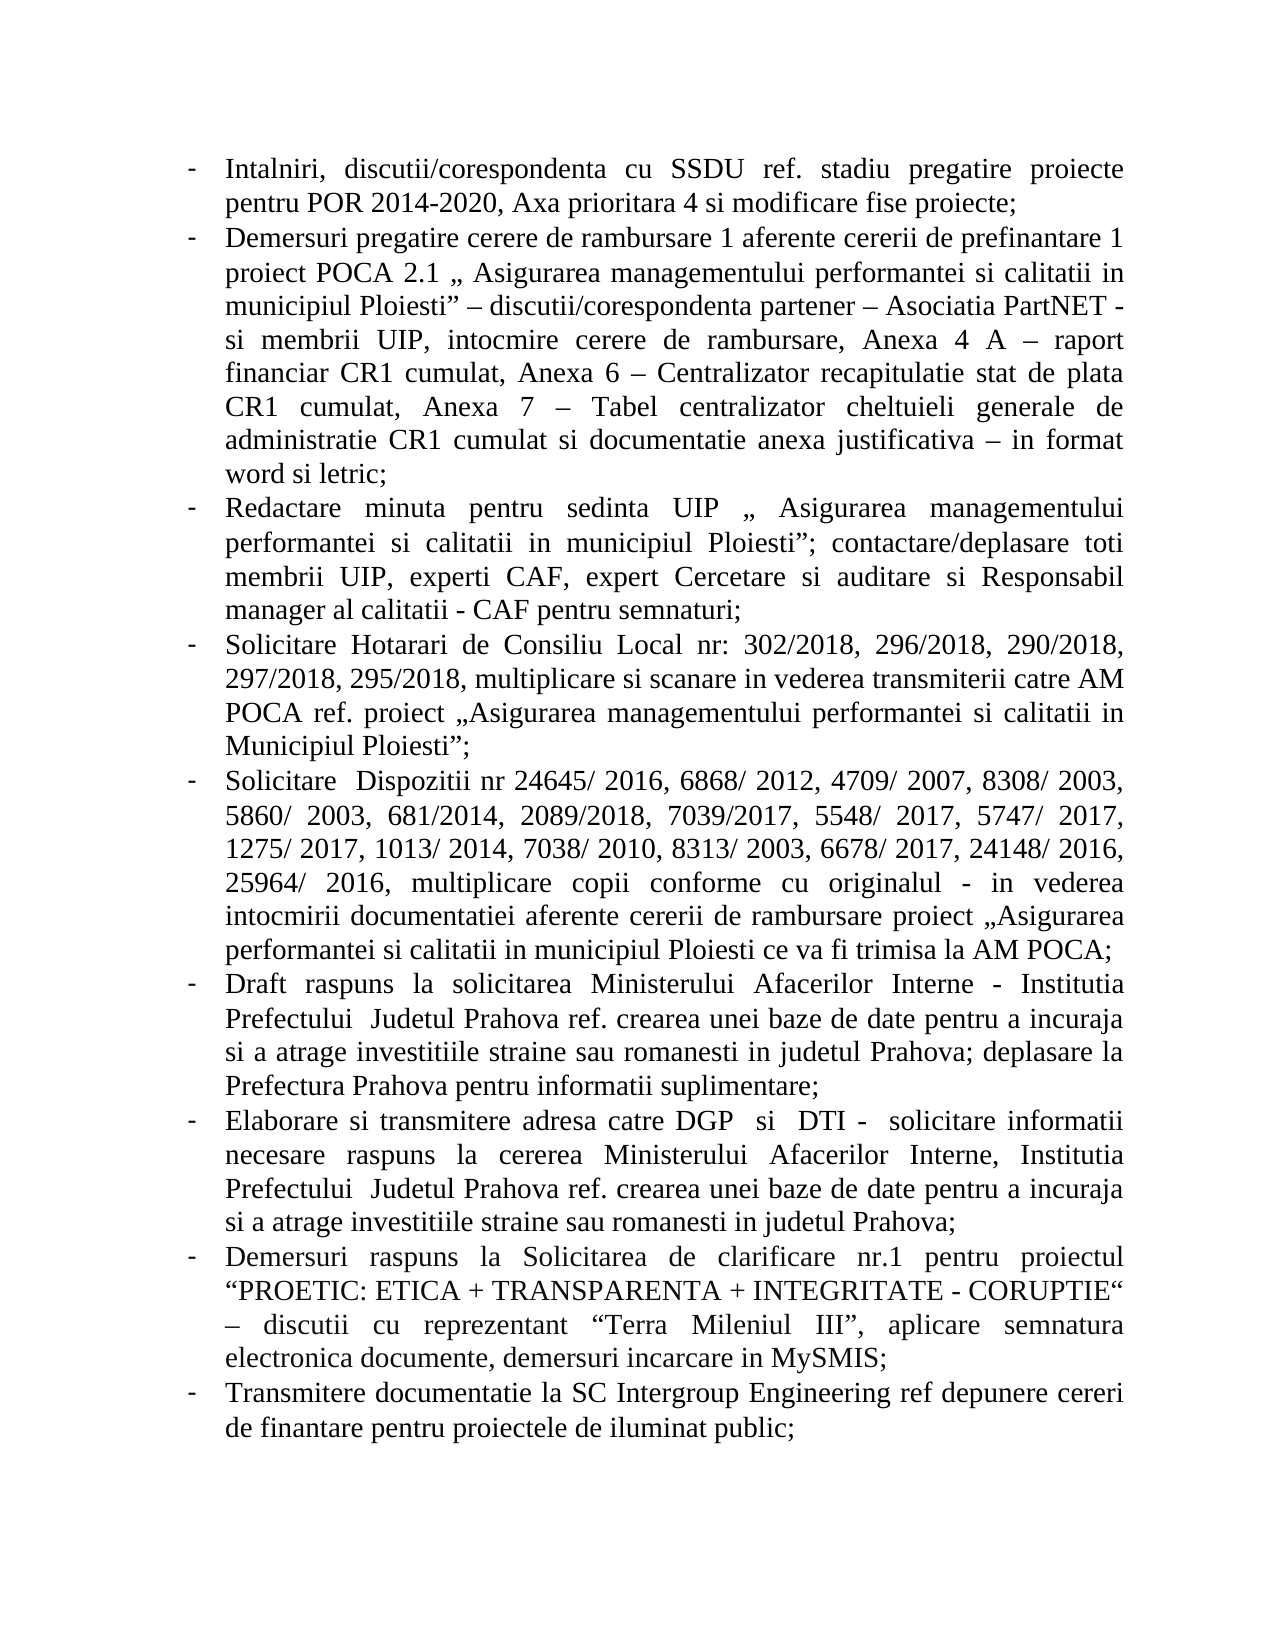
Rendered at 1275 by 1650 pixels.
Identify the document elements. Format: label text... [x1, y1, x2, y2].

list Draft raspuns la solicitarea Ministerului Afacerilor Interne - Institutia Prefectului Judetul Prahova ref. crearea unei baze de date pentru a incuraja si a atrage investitiile straine sau romanesti in judetul Prahova; deplasare la Prefectura Prahova pentru informatii suplimentare; [187, 965, 1125, 1102]
list Transmitere documentatie la SC Intergroup Engineering ref depunere cereri de finantare pentru proiectele de iluminat public; [187, 1374, 1125, 1443]
list Demersuri raspuns la Solicitarea de clarificare nr.1 pentru proiectul “PROETIC: ETICA + TRANSPARENTA + INTEGRITATE - CORUPTIE“ – discutii cu reprezentant “Terra Mileniul III”, aplicare semnatura electronica documente, demersuri incarcare in MySMIS; [187, 1238, 1125, 1374]
list Solicitare Hotarari de Consiliu Local nr: 302/2018, 296/2018, 290/2018, 297/2018, 295/2018, multiplicare si scanare in vederea transmiterii catre AM POCA ref. proiect „Asigurarea managementului performantei si calitatii in Municipiul Ploiesti”; [187, 626, 1125, 762]
list Demersuri pregatire cerere de rambursare 1 aferente cererii de prefinantare 1 proiect POCA 2.1 „ Asigurarea managementului performantei si calitatii in municipiul Ploiesti” – discutii/corespondenta partener – Asociatia PartNET - si membrii UIP, intocmire cerere de rambursare, Anexa 4 A – raport financiar CR1 cumulat, Anexa 6 – Centralizator recapitulatie stat de plata CR1 cumulat, Anexa 7 – Tabel centralizator cheltuieli generale de administratie CR1 cumulat si documentatie anexa justificativa – in format word si letric; [187, 219, 1125, 489]
list Elaborare si transmitere adresa catre DGP si DTI - solicitare informatii necesare raspuns la cererea Ministerului Afacerilor Interne, Institutia Prefectului Judetul Prahova ref. crearea unei baze de date pentru a incuraja si a atrage investitiile straine sau romanesti in judetul Prahova; [187, 1102, 1125, 1238]
list Redactare minuta pentru sedinta UIP „ Asigurarea managementului performantei si calitatii in municipiul Ploiesti”; contactare/deplasare toti membrii UIP, experti CAF, expert Cercetare si auditare si Responsabil manager al calitatii - CAF pentru semnaturi; [187, 489, 1125, 626]
list Intalniri, discutii/corespondenta cu SSDU ref. stadiu pregatire proiecte pentru POR 2014-2020, Axa prioritara 4 si modificare fise proiecte; [187, 150, 1125, 219]
list Solicitare Dispozitii nr 24645/ 2016, 6868/ 2012, 4709/ 2007, 8308/ 2003, 5860/ 2003, 681/2014, 2089/2018, 7039/2017, 5548/ 2017, 5747/ 2017, 1275/ 2017, 1013/ 2014, 7038/ 2010, 8313/ 2003, 6678/ 2017, 24148/ 2016, 25964/ 2016, multiplicare copii conforme cu originalul - in vederea intocmirii documentatiei aferente cererii de rambursare proiect „Asigurarea performantei si calitatii in municipiul Ploiesti ce va fi trimisa la AM POCA; [187, 762, 1125, 965]
